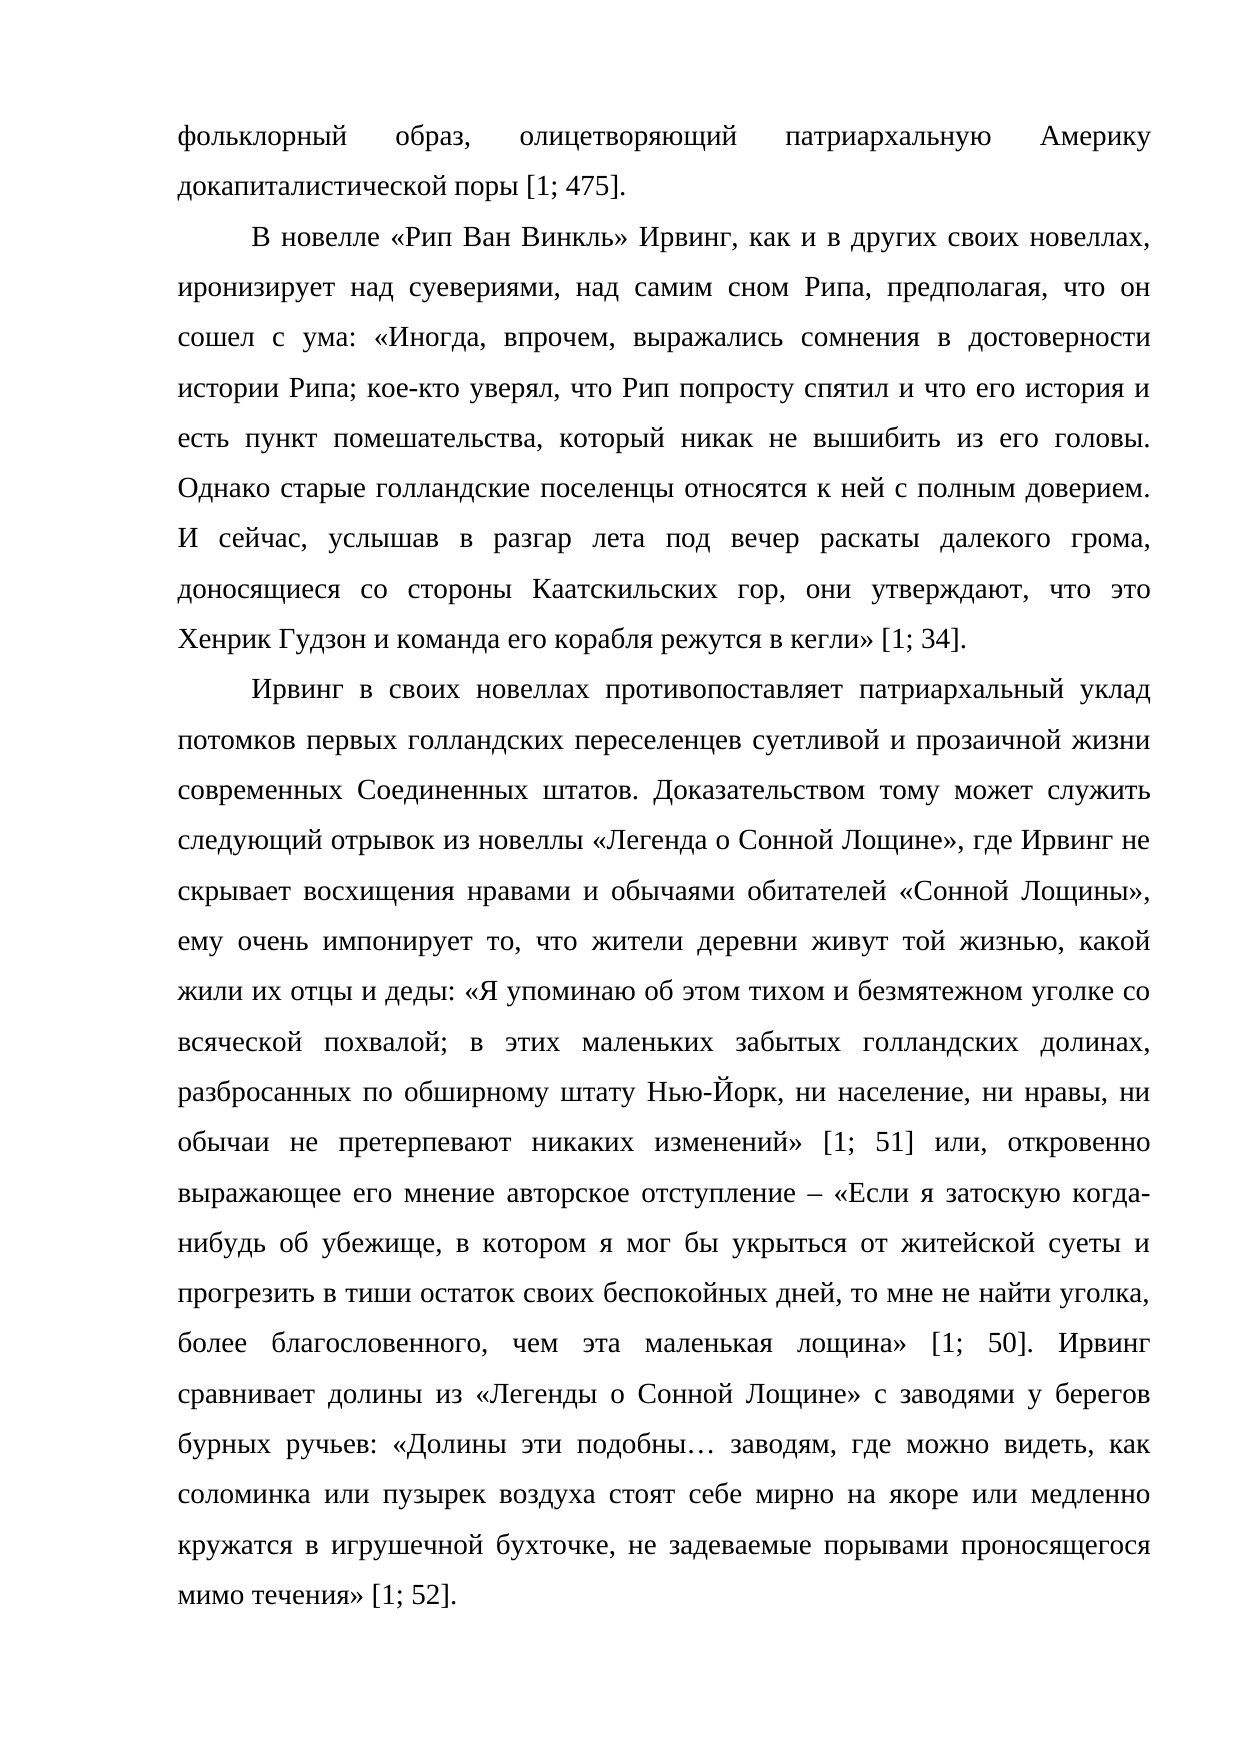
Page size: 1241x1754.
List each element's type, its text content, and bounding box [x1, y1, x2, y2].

text Ирвинг в своих новеллах противопоставляет патриархальный уклад потомков первых голландских переселенцев суетливой и прозаичной жизни современных Соединенных штатов. Доказательством тому может служить следующий отрывок из новеллы «Легенда о Сонной Лощине», где Ирвинг не скрывает восхищения нравами и обычаями обитателей «Сонной Лощины», ему очень импонирует то, что жители деревни живут той жизнью, какой жили их отцы и деды: «Я упоминаю об этом тихом и безмятежном уголке со всяческой похвалой; в этих маленьких забытых голландских долинах, разбросанных по обширному штату Нью-Йорк, ни население, ни нравы, ни обычаи не претерпевают никаких изменений» [1; 51] или, откровенно выражающее его мнение авторское отступление – «Если я затоскую когда-нибудь об убежище, в котором я мог бы укрыться от житейской суеты и прогрезить в тиши остаток своих беспокойных дней, то мне не найти уголка, более благословенного, чем эта маленькая лощина» [1; 50]. Ирвинг сравнивает долины из «Легенды о Сонной Лощине» с заводями у берегов бурных ручьев: «Долины эти подобны… заводям, где можно видеть, как соломинка или пузырек воздуха стоят себе мирно на якоре или медленно кружатся в игрушечной бухточке, не задеваемые порывами проносящегося мимо течения» [1; 52]. [177, 672, 1152, 1611]
text В новелле «Рип Ван Винкль» Ирвинг, как и в других своих новеллах, иронизирует над суевериями, над самим сном Рипа, предполагая, что он сошел с ума: «Иногда, впрочем, выражались сомнения в достоверности истории Рипа; кое-кто уверял, что Рип попросту спятил и что его история и есть пункт помешательства, который никак не вышибить из его головы. Однако старые голландские поселенцы относятся к ней с полным доверием. И сейчас, услышав в разгар лета под вечер раскаты далекого грома, доносящиеся со стороны Каатскильских гор, они утверждают, что это Хенрик Гудзон и команда его корабля режутся в кегли» [1; 34]. [177, 219, 1152, 655]
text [177, 118, 1152, 202]
